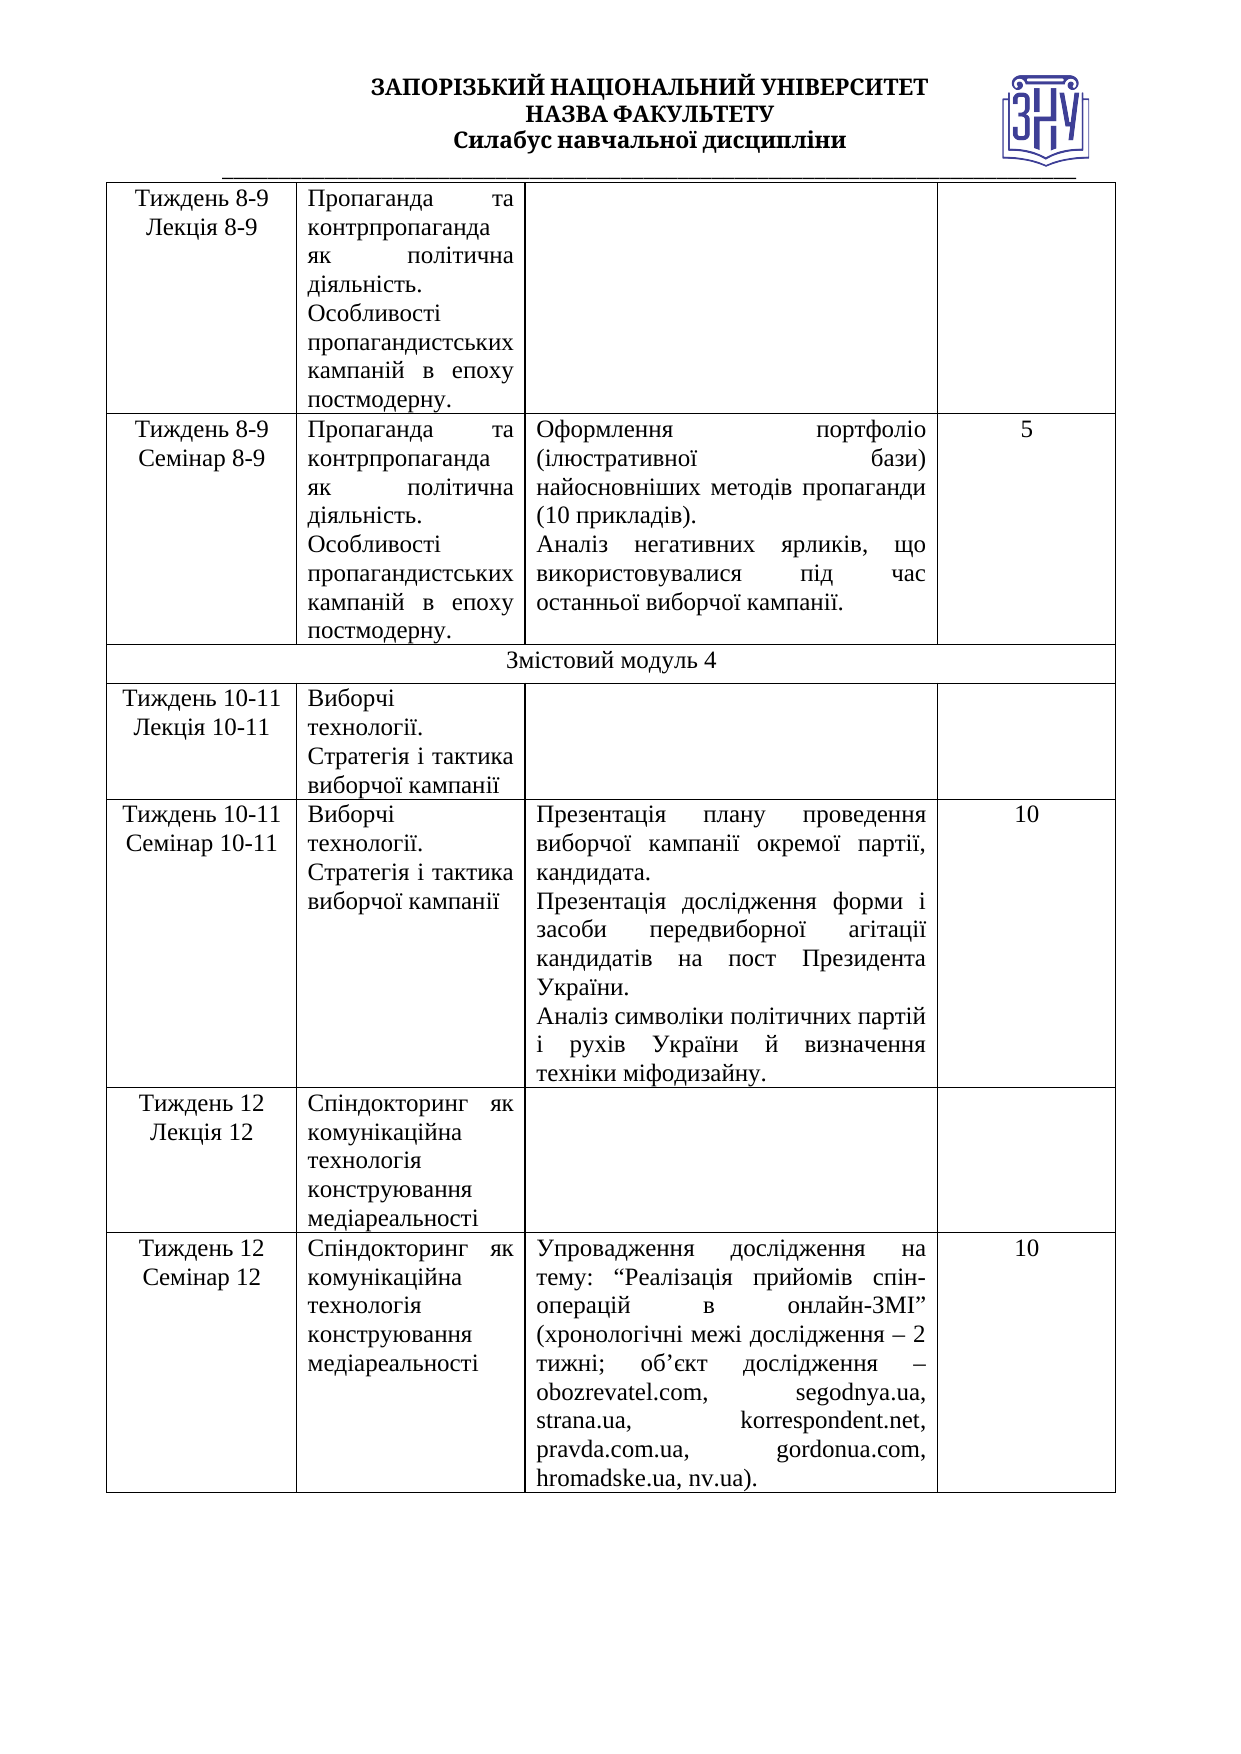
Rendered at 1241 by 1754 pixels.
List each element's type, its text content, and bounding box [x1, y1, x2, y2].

picture [1002, 75, 1090, 167]
table_cell Спіндокторинг як комунікаційна технологія конструювання медіареальності [297, 1233, 524, 1492]
table_cell [526, 684, 937, 798]
table_cell [938, 684, 1115, 798]
table_cell Пропаганда та контрпропаганда як політична діяльність. Особливості пропагандистських кампаній в епоху постмодерну. [297, 414, 524, 644]
table_cell Пропаганда та контрпропаганда як політична діяльність. Особливості пропагандистських кампаній в епоху постмодерну. [297, 183, 524, 413]
table_cell 10 [938, 800, 1115, 1087]
table_cell Змістовий модуль 4 [107, 645, 1115, 682]
table_cell [938, 183, 1115, 413]
table_cell Виборчі технології. Стратегія і тактика виборчої кампанії [297, 684, 524, 798]
table_cell 10 [938, 1233, 1115, 1492]
table_cell [938, 1088, 1115, 1232]
table_cell Оформлення портфоліо (ілюстративної бази) найосновніших методів пропаганди (10 прикладів). Аналіз негативних ярликів, що використовувалися під час останньої виборчої кампанії. [526, 414, 937, 644]
table_cell Презентація плану проведення виборчої кампанії окремої партії, кандидата. Презентація дослідження форми і засоби передвиборної агітації кандидатів на пост Президента України. Аналіз символіки політичних партій і рухів України й визначення техніки міфодизайну. [526, 800, 937, 1087]
table_cell [526, 183, 937, 413]
table_cell Спіндокторинг як комунікаційна технологія конструювання медіареальності [297, 1088, 524, 1232]
table_cell Тиждень 12 Семінар 12 [107, 1233, 296, 1492]
table_cell 5 [938, 414, 1115, 644]
table_cell [526, 1088, 937, 1232]
table_cell Тиждень 8-9 Семінар 8-9 [107, 414, 296, 644]
table_cell Тиждень 10-11 Семінар 10-11 [107, 800, 296, 1087]
table_cell Тиждень 8-9 Лекція 8-9 [107, 183, 296, 413]
table_cell Виборчі технології. Стратегія і тактика виборчої кампанії [297, 800, 524, 1087]
table_cell Упровадження дослідження на тему: “Реалізація прийомів спін-операцій в онлайн-ЗМІ” (хронологічні межі дослідження – 2 тижні; об’єкт дослідження – obozrevatel.com, segodnya.ua, strana.ua, korrespondent.net, pravda.com.ua, gordonua.com, hromadske.ua, nv.ua). [526, 1233, 937, 1492]
table_cell Тиждень 10-11 Лекція 10-11 [107, 684, 296, 798]
table_cell Тиждень 12 Лекція 12 [107, 1088, 296, 1232]
